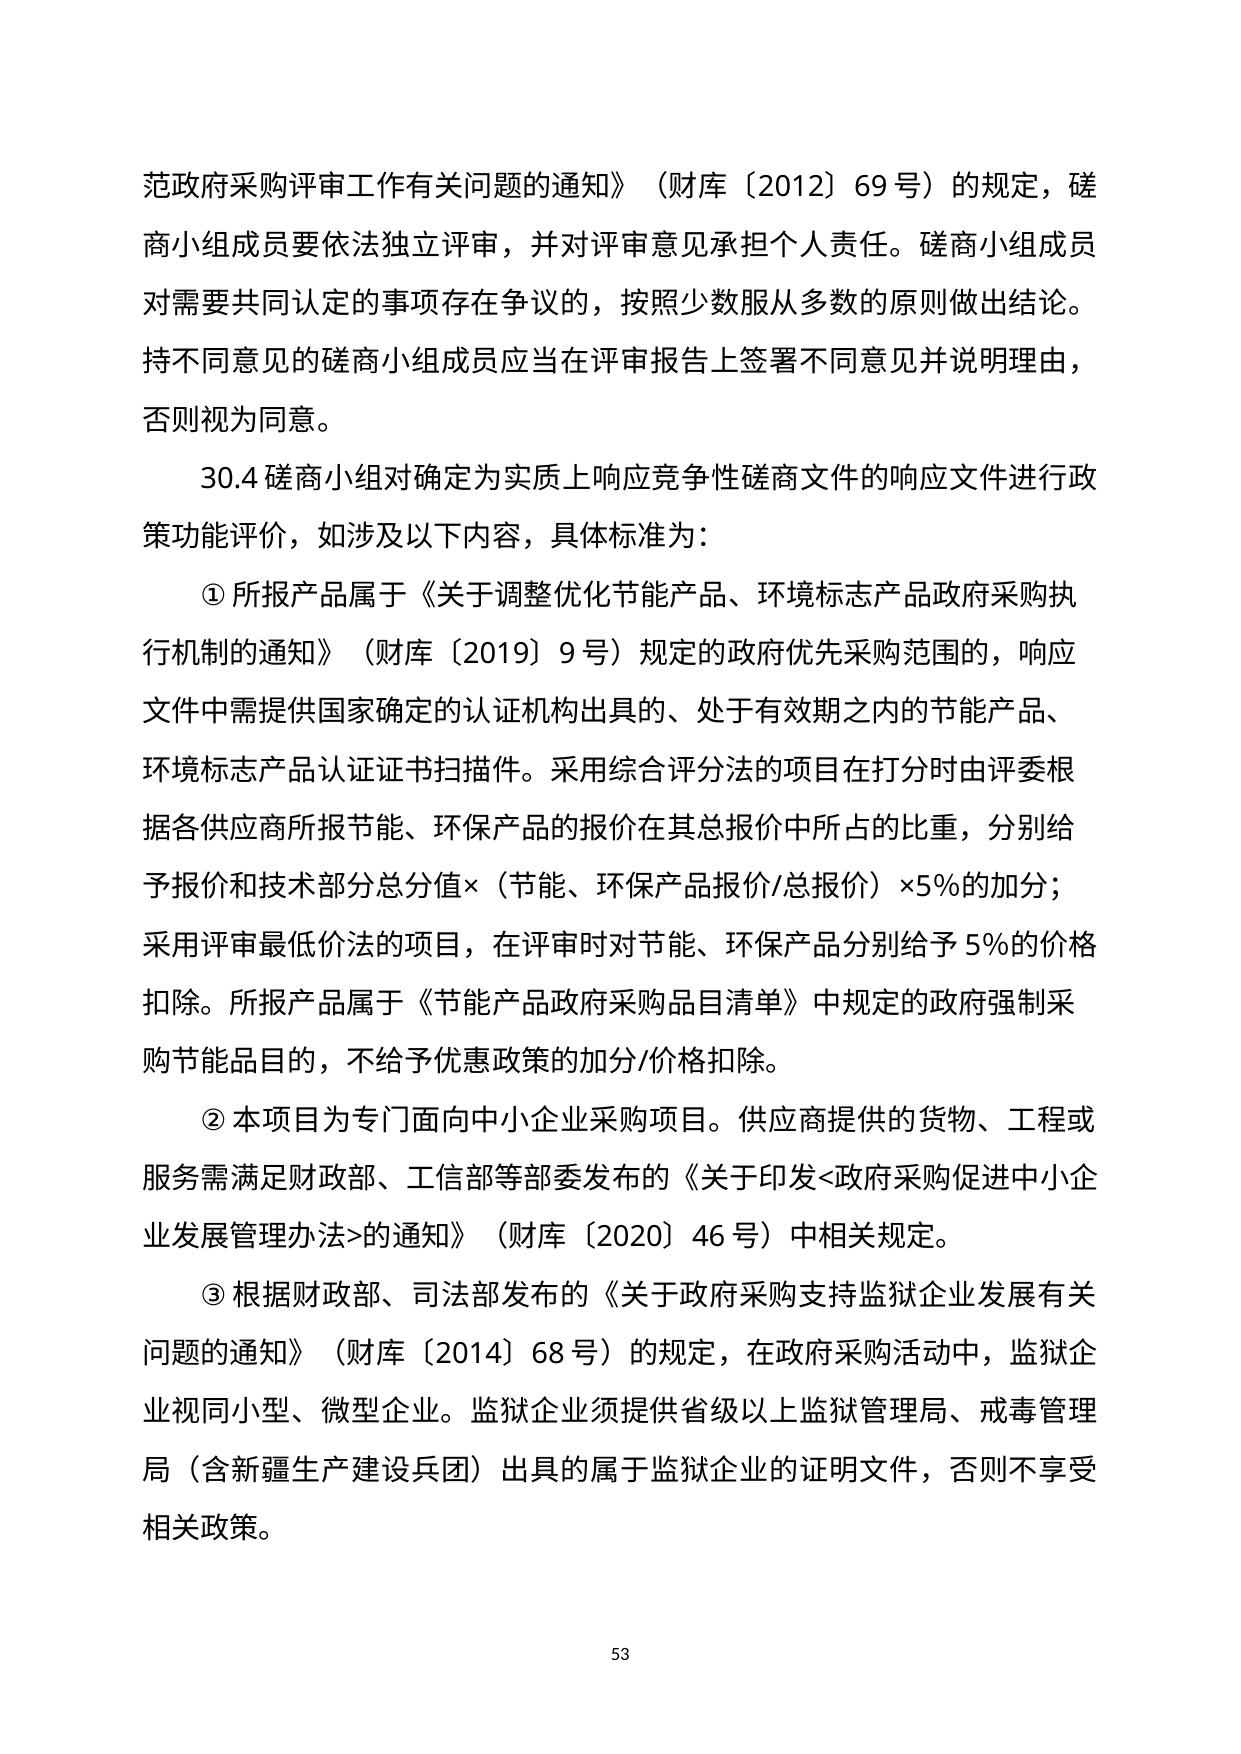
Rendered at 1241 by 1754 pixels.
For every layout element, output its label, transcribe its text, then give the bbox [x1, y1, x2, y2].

text 30.4磋商小组对确定为实质上响应竞争性磋商文件的响应文件进行政策功能评价，如涉及以下内容，具体标准为： [142, 442, 1098, 558]
text ②本项目为专门面向中小企业采购项目。供应商提供的货物、工程或服务需满足财政部、工信部等部委发布的《关于印发<政府采购促进中小企业发展管理办法>的通知》（财库〔2020〕46号）中相关规定。 [142, 1083, 1098, 1258]
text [142, 150, 1098, 442]
list ③根据财政部、司法部发布的《关于政府采购支持监狱企业发展有关问题的通知》（财库〔2014〕68号）的规定，在政府采购活动中，监狱企业视同小型、微型企业。监狱企业须提供省级以上监狱管理局、戒毒管理局（含新疆生产建设兵团）出具的属于监狱企业的证明文件，否则不享受相关政策。 [142, 1258, 1098, 1550]
text ①所报产品属于《关于调整优化节能产品、环境标志产品政府采购执行机制的通知》（财库〔2019〕9号）规定的政府优先采购范围的，响应文件中需提供国家确定的认证机构出具的、处于有效期之内的节能产品、环境标志产品认证证书扫描件。采用综合评分法的项目在打分时由评委根据各供应商所报节能、环保产品的报价在其总报价中所占的比重，分别给予报价和技术部分总分值×（节能、环保产品报价/总报价）×5％的加分；采用评审最低价法的项目，在评审时对节能、环保产品分别给予5％的价格扣除。所报产品属于《节能产品政府采购品目清单》中规定的政府强制采购节能品目的，不给予优惠政策的加分/价格扣除。 [142, 558, 1098, 1083]
